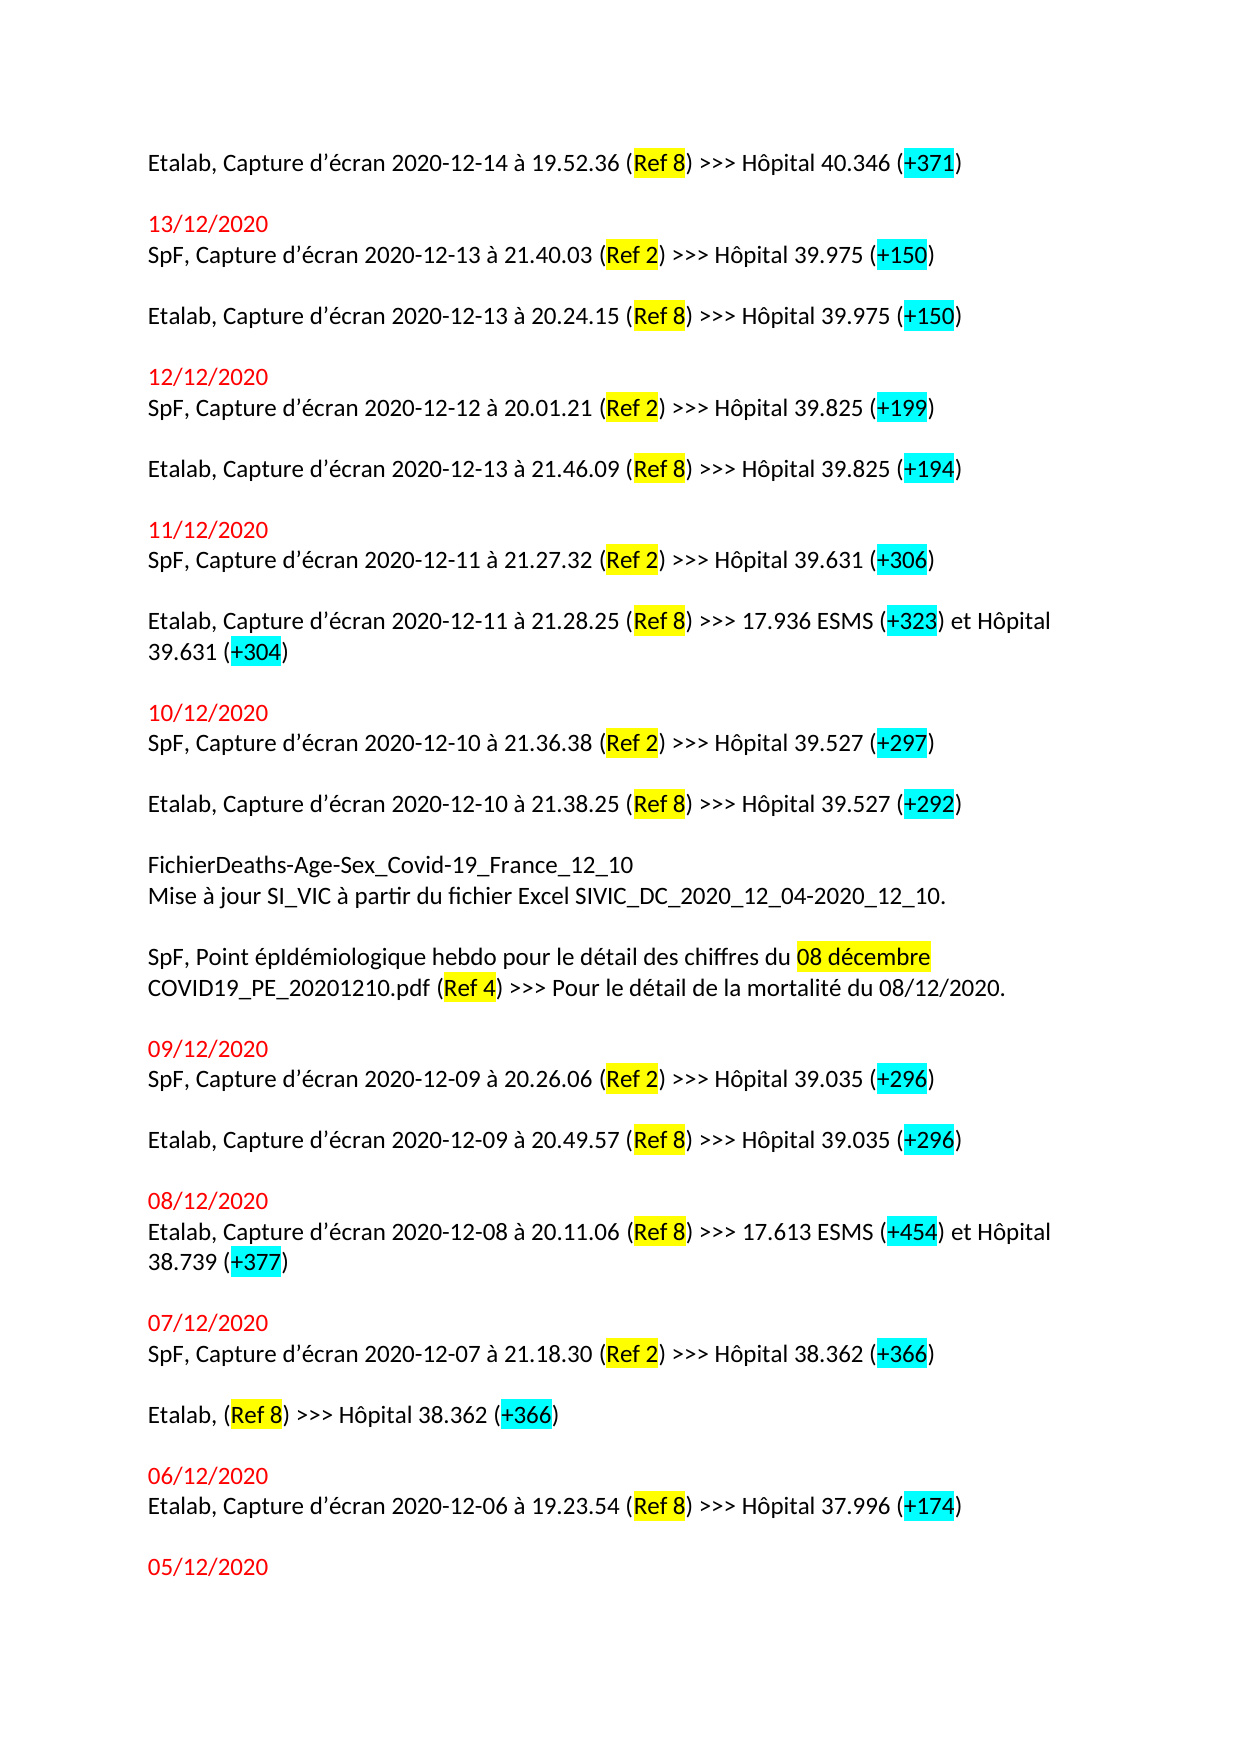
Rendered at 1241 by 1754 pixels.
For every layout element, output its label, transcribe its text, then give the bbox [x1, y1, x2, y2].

text 10/12/2020 [148, 697, 1093, 727]
text Etalab, Capture d’écran 2020-12-13 à 21.46.09 (Ref 8) >>> Hôpital 39.825 (+194) [685, 453, 904, 483]
text Etalab, Capture d’écran 2020-12-13 à 20.24.15 (Ref 8) >>> Hôpital 39.975 (+150) [685, 300, 904, 331]
text Etalab, Capture d’écran 2020-12-06 à 19.23.54 (Ref 8) >>> Hôpital 37.996 (+174) [685, 1491, 904, 1521]
text Etalab, (Ref 8) >>> Hôpital 38.362 (+366) [148, 1399, 231, 1429]
text 06/12/2020 [148, 1460, 1093, 1491]
text SpF, Capture d’écran 2020-12-07 à 21.18.30 (Ref 2) >>> Hôpital 38.362 (+366) [148, 1338, 606, 1368]
text 12/12/2020 [148, 361, 1093, 392]
text SpF, Capture d’écran 2020-12-11 à 21.27.32 (Ref 2) >>> Hôpital 39.631 (+306) [148, 544, 606, 575]
text SpF, Capture d’écran 2020-12-12 à 20.01.21 (Ref 2) >>> Hôpital 39.825 (+199) [148, 392, 606, 422]
text SpF, Capture d’écran 2020-12-11 à 21.27.32 (Ref 2) >>> Hôpital 39.631 (+306) [927, 544, 1093, 575]
text Etalab, Capture d’écran 2020-12-13 à 20.24.15 (Ref 8) >>> Hôpital 39.975 (+150) [148, 300, 634, 331]
text 05/12/2020 [148, 1552, 1093, 1582]
text SpF, Capture d’écran 2020-12-12 à 20.01.21 (Ref 2) >>> Hôpital 39.825 (+199) [927, 392, 1093, 422]
text 09/12/2020 [148, 1033, 1093, 1063]
text SpF, Capture d’écran 2020-12-10 à 21.36.38 (Ref 2) >>> Hôpital 39.527 (+297) [148, 727, 1093, 758]
text Etalab, Capture d’écran 2020-12-06 à 19.23.54 (Ref 8) >>> Hôpital 37.996 (+174) [148, 1491, 634, 1521]
text SpF, Capture d’écran 2020-12-07 à 21.18.30 (Ref 2) >>> Hôpital 38.362 (+366) [927, 1338, 1093, 1368]
text SpF, Capture d’écran 2020-12-13 à 21.40.03 (Ref 2) >>> Hôpital 39.975 (+150) [148, 239, 606, 270]
text SpF, Capture d’écran 2020-12-09 à 20.26.06 (Ref 2) >>> Hôpital 39.035 (+296) [658, 1063, 877, 1094]
text 08/12/2020 [148, 1185, 1093, 1216]
text Etalab, Capture d’écran 2020-12-09 à 20.49.57 (Ref 8) >>> Hôpital 39.035 (+296) [148, 1124, 634, 1155]
text SpF, Capture d’écran 2020-12-12 à 20.01.21 (Ref 2) >>> Hôpital 39.825 (+199) [658, 392, 877, 422]
text Etalab, Capture d’écran 2020-12-11 à 21.28.25 (Ref 8) >>> 17.936 ESMS (+323) et Hôpital 39.631 (+304) [148, 605, 1093, 666]
text SpF, Capture d’écran 2020-12-13 à 21.40.03 (Ref 2) >>> Hôpital 39.975 (+150) [927, 239, 1093, 270]
text Etalab, Capture d’écran 2020-12-08 à 20.11.06 (Ref 8) >>> 17.613 ESMS (+454) et Hôpital 38.739 (+377) [148, 1216, 1093, 1277]
text Etalab, (Ref 8) >>> Hôpital 38.362 (+366) [282, 1399, 501, 1429]
text SpF, Capture d’écran 2020-12-09 à 20.26.06 (Ref 2) >>> Hôpital 39.035 (+296) [148, 1063, 606, 1094]
text Etalab, Capture d’écran 2020-12-09 à 20.49.57 (Ref 8) >>> Hôpital 39.035 (+296) [685, 1124, 904, 1155]
text 11/12/2020 [148, 514, 1093, 544]
text FichierDeaths-Age-Sex_Covid-19_France_12_10 [148, 849, 1093, 880]
text 07/12/2020 [148, 1307, 1093, 1338]
text SpF, Capture d’écran 2020-12-07 à 21.18.30 (Ref 2) >>> Hôpital 38.362 (+366) [658, 1338, 877, 1368]
text Etalab, Capture d’écran 2020-12-10 à 21.38.25 (Ref 8) >>> Hôpital 39.527 (+292) [148, 788, 1093, 819]
text Mise à jour SI_VIC à partir du fichier Excel SIVIC_DC_2020_12_04-2020_12_10. [148, 880, 1093, 911]
text SpF, Capture d’écran 2020-12-11 à 21.27.32 (Ref 2) >>> Hôpital 39.631 (+306) [658, 544, 877, 575]
text Etalab, (Ref 8) >>> Hôpital 38.362 (+366) [552, 1399, 1093, 1429]
text Etalab, Capture d’écran 2020-12-14 à 19.52.36 (Ref 8) >>> Hôpital 40.346 (+371) [685, 148, 904, 178]
text SpF, Capture d’écran 2020-12-13 à 21.40.03 (Ref 2) >>> Hôpital 39.975 (+150) [658, 239, 877, 270]
text SpF, Point épIdémiologique hebdo pour le détail des chiffres du 08 décembre COVID19_PE_20201210.pdf (Ref 4) >>> Pour le détail de la mortalité du 08/12/2020. [148, 941, 1093, 1002]
text Etalab, Capture d’écran 2020-12-13 à 21.46.09 (Ref 8) >>> Hôpital 39.825 (+194) [148, 453, 634, 483]
text SpF, Capture d’écran 2020-12-09 à 20.26.06 (Ref 2) >>> Hôpital 39.035 (+296) [927, 1063, 1093, 1094]
text 13/12/2020 [148, 209, 1093, 239]
text Etalab, Capture d’écran 2020-12-14 à 19.52.36 (Ref 8) >>> Hôpital 40.346 (+371) [148, 148, 634, 178]
